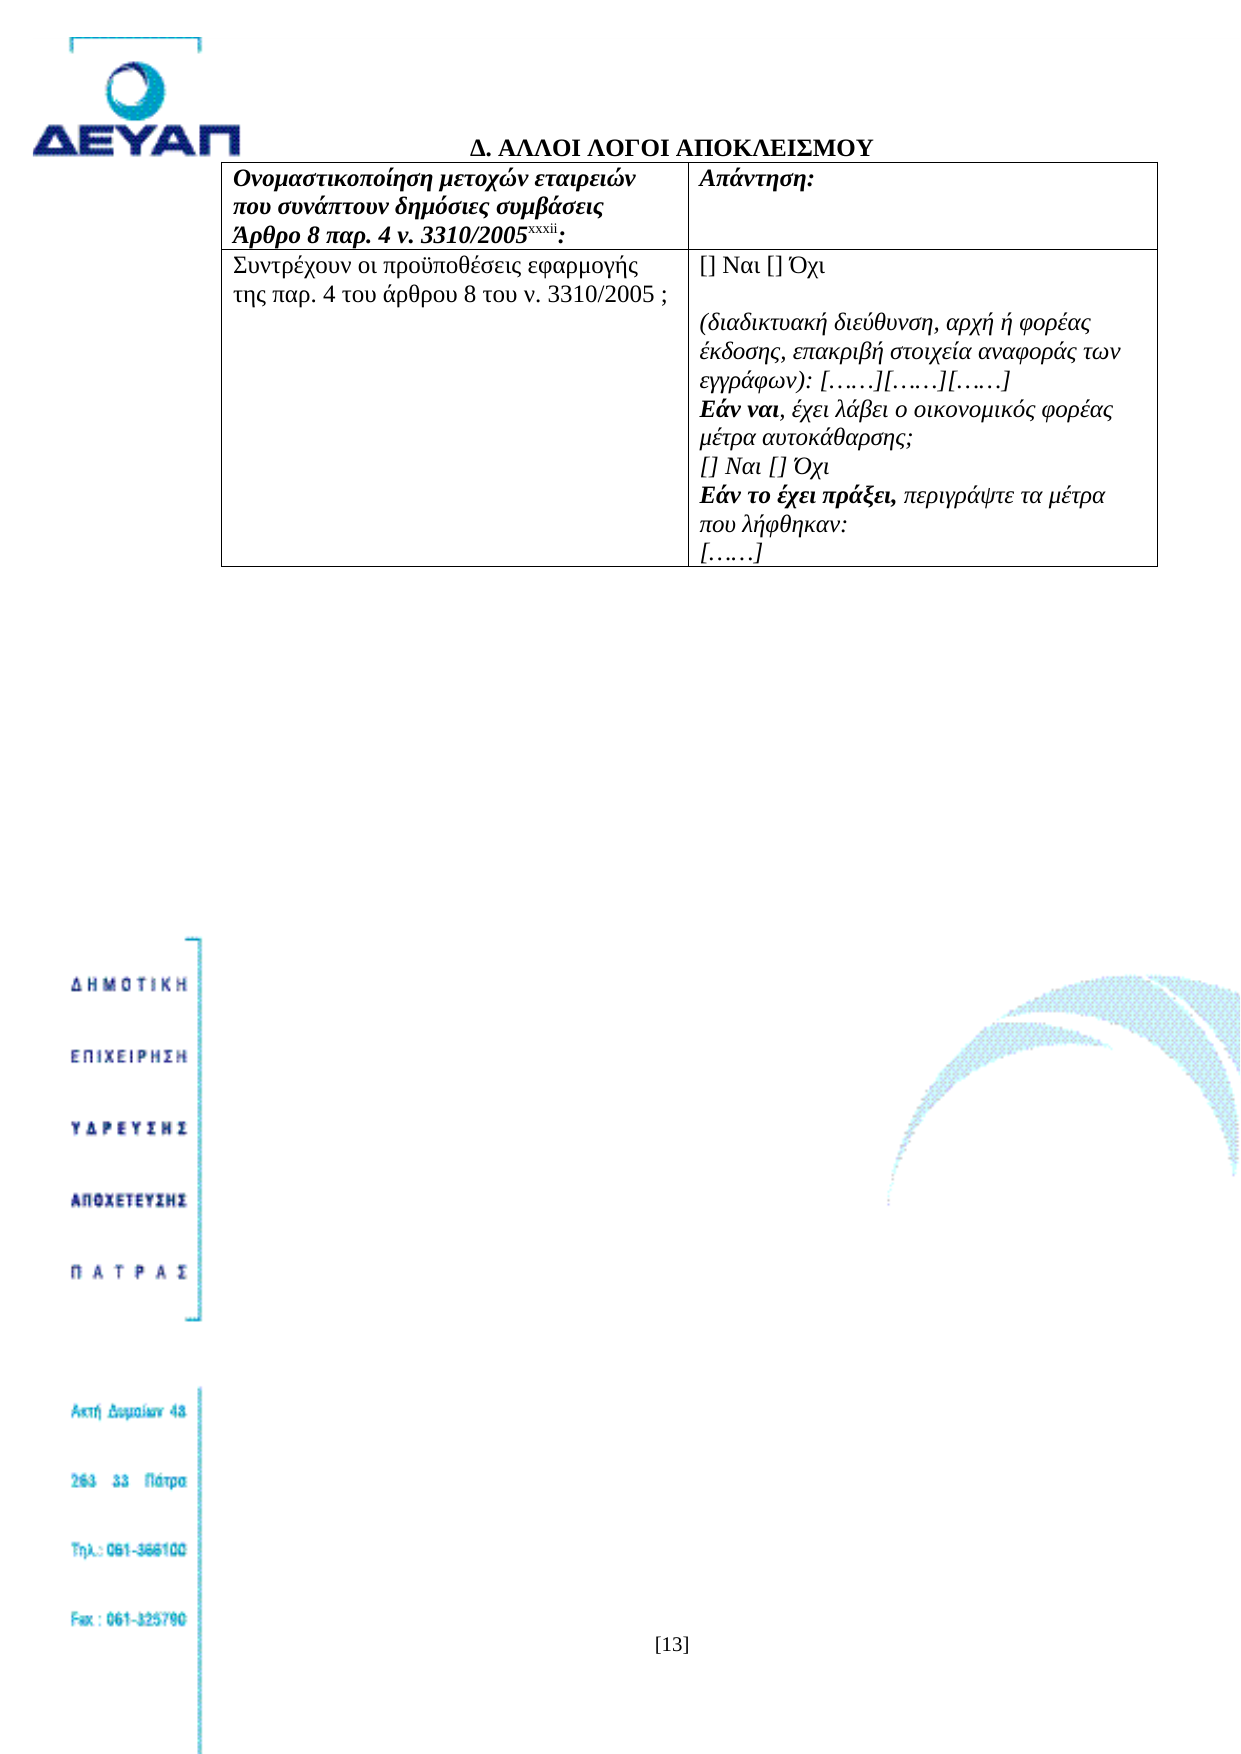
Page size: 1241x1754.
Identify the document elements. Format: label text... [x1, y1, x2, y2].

table_cell [] Ναι [] Όχι (διαδικτυακή διεύθυνση, αρχή ή φορέας έκδοσης, επακριβή στοιχεία αναφοράς των εγγράφων): [……][……][……] Εάν ναι, έχει λάβει ο οικονομικός φορέας μέτρα αυτοκάθαρσης; [] Ναι [] Όχι Εάν το έχει πράξει, περιγράψτε τα μέτρα που λήφθηκαν: [……] [689, 250, 1157, 566]
table_header Ονομαστικοποίηση μετοχών εταιρειών που συνάπτουν δημόσιες συμβάσεις Άρθρο 8 παρ. 4 ν. 3310/2005: [222, 163, 688, 249]
table_cell Συντρέχουν οι προϋποθέσεις εφαρμογής της παρ. 4 του άρθρου 8 του ν. 3310/2005 ; [222, 250, 688, 566]
table_header Απάντηση: [689, 163, 1157, 249]
text Δ. ΑΛΛΟΙ ΛΟΓΟΙ ΑΠΟΚΛΕΙΣΜΟΥ [221, 133, 1122, 162]
picture [32, 37, 1241, 1754]
